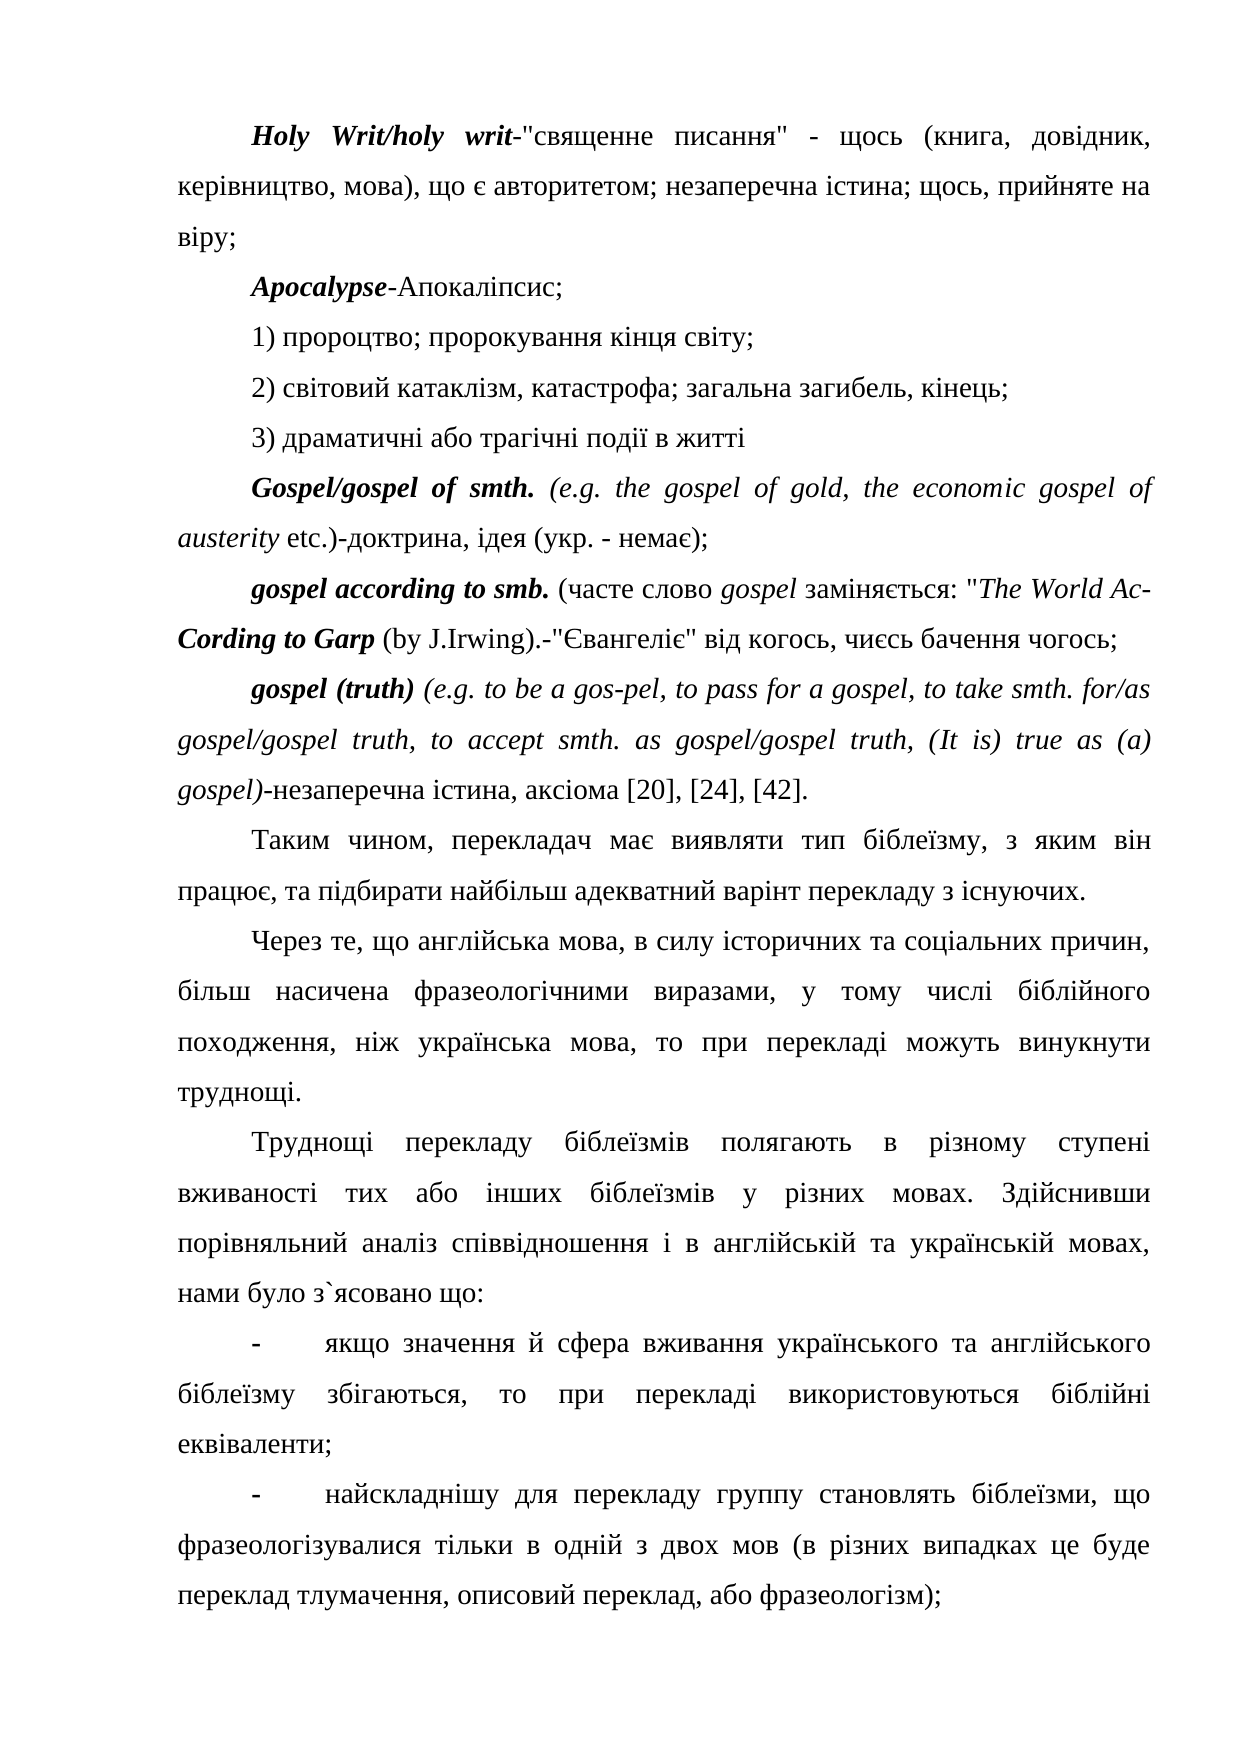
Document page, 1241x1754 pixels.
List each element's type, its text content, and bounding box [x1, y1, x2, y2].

text Через те, що англійська мова, в силу історичних та соціальних причин, більш насичена фразеологічними виразами, у тому числі біблійного походження, ніж українська мова, то при перекладі можуть винукнути труднощі. [177, 923, 1152, 1108]
text 3) драматичні або трагічні події в житті [177, 420, 1152, 453]
text gospel accordіng to smb. (часте слово gospel заміняється: "The World Ac- Cordіng to Garp (by J.Іrwіng).-"Євангеліє" від когось, чиєсь бачення чогось; [177, 571, 1152, 655]
text 1) пророцтво; пророкування кінця світу; [177, 319, 1152, 353]
text Gospel/gospel of smth. (e.g. the gospel of gold, the economіc gospel of austerіty etc.)-доктрина, ідея (укр. - немає); [177, 470, 1152, 554]
text gospel (truth) (e.g. to be a gos-pel, to pass for a gospel, to take smth. for/as gospel/gospel truth, to accept smth. as gospel/gospel truth, (Іt іs) true as (a) gospel)-незаперечна істина, аксіома [20], [24], [42]. [177, 672, 1152, 806]
list найскладнішу для перекладу группу становлять біблеїзми, що фразеологізувалися тільки в одній з двох мов (в різних випадках це буде переклад тлумачення, описовий переклад, або фразеологізм); [177, 1477, 1152, 1611]
text Таким чином, перекладач має виявляти тип біблеїзму, з яким він працює, та підбирати найбільш адекватний варінт перекладу з існуючих. [177, 822, 1152, 906]
text 2) світовий катаклізм, катастрофа; загальна загибель, кінець; [177, 370, 1152, 403]
list якщо значення й сфера вживання українського та англійського біблеїзму збігаються, то при перекладі використовуються біблійні еквіваленти; [177, 1326, 1152, 1460]
text Apocalypse-Апокаліпсис; [177, 269, 1152, 303]
text Труднощі перекладу біблеїзмів полягають в різному ступені вживаності тих або інших біблеїзмів у різних мовах. Здійснивши порівняльний аналіз співвідношення і в англійській та українській мовах, нами було з`ясовано що: [177, 1124, 1152, 1309]
text Holy Wrіt/holy wrіt-"священне писання" - щось (книга, довідник, керівництво, мова), що є авторитетом; незаперечна істина; щось, прийняте на віру; [177, 118, 1152, 252]
